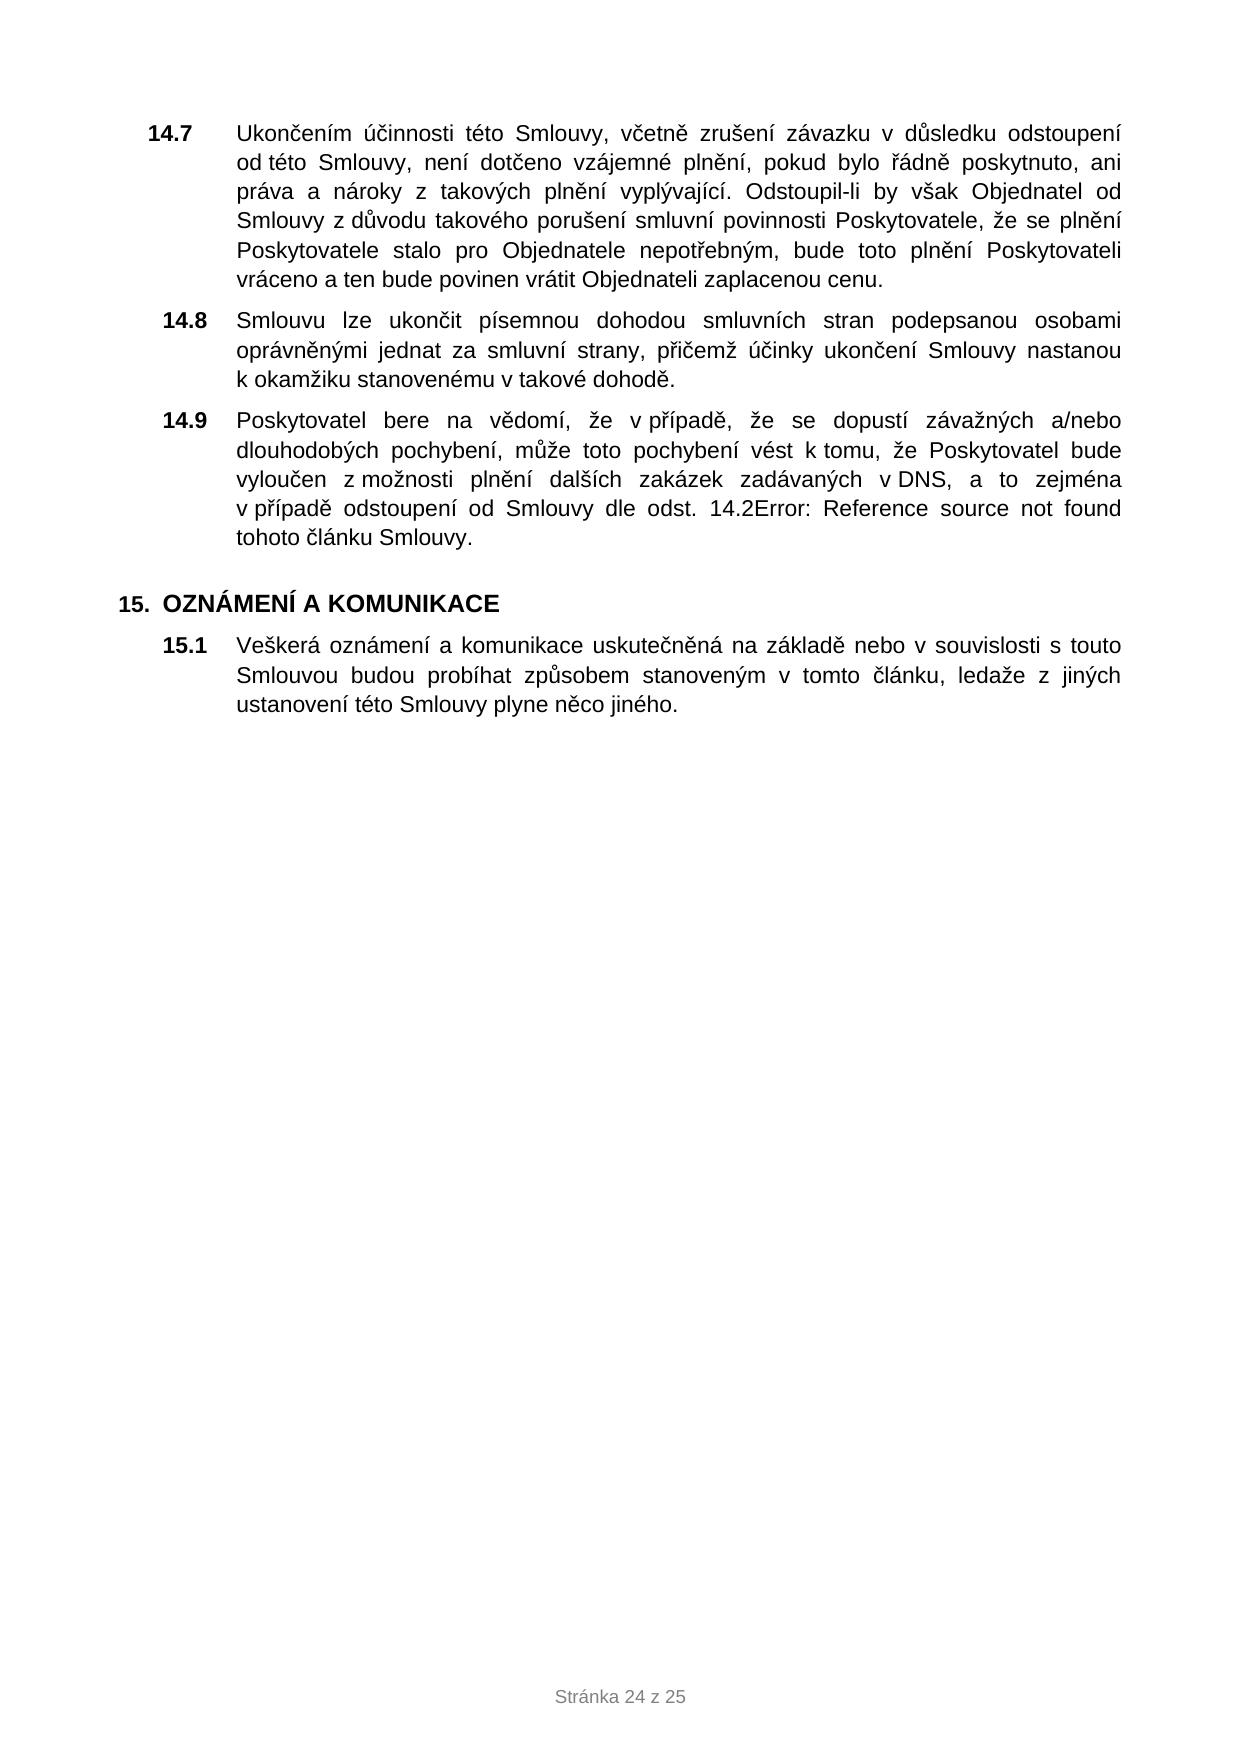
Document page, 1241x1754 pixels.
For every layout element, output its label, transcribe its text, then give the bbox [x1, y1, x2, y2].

text Ukončením účinnosti této Smlouvy, včetně zrušení závazku v důsledku odstoupení od této Smlouvy, není dotčeno vzájemné plnění, pokud bylo řádně poskytnuto, ani práva a nároky z takových plnění vyplývající. Odstoupil-li by však Objednatel od Smlouvy z důvodu takového porušení smluvní povinnosti Poskytovatele, že se plnění Poskytovatele stalo pro Objednatele nepotřebným, bude toto plnění Poskytovateli vráceno a ten bude povinen vrátit Objednateli zaplacenou cenu. [148, 118, 1122, 293]
text Smlouvu lze ukončit písemnou dohodou smluvních stran podepsanou osobami oprávněnými jednat za smluvní strany, přičemž účinky ukončení Smlouvy nastanou k okamžiku stanovenému v takové dohodě. [162, 306, 1122, 393]
text Veškerá oznámení a komunikace uskutečněná na základě nebo v souvislosti s touto Smlouvou budou probíhat způsobem stanoveným v tomto článku, ledaže z jiných ustanovení této Smlouvy plyne něco jiného. [162, 631, 1122, 718]
text Oznámení a komunikace [118, 589, 1122, 618]
